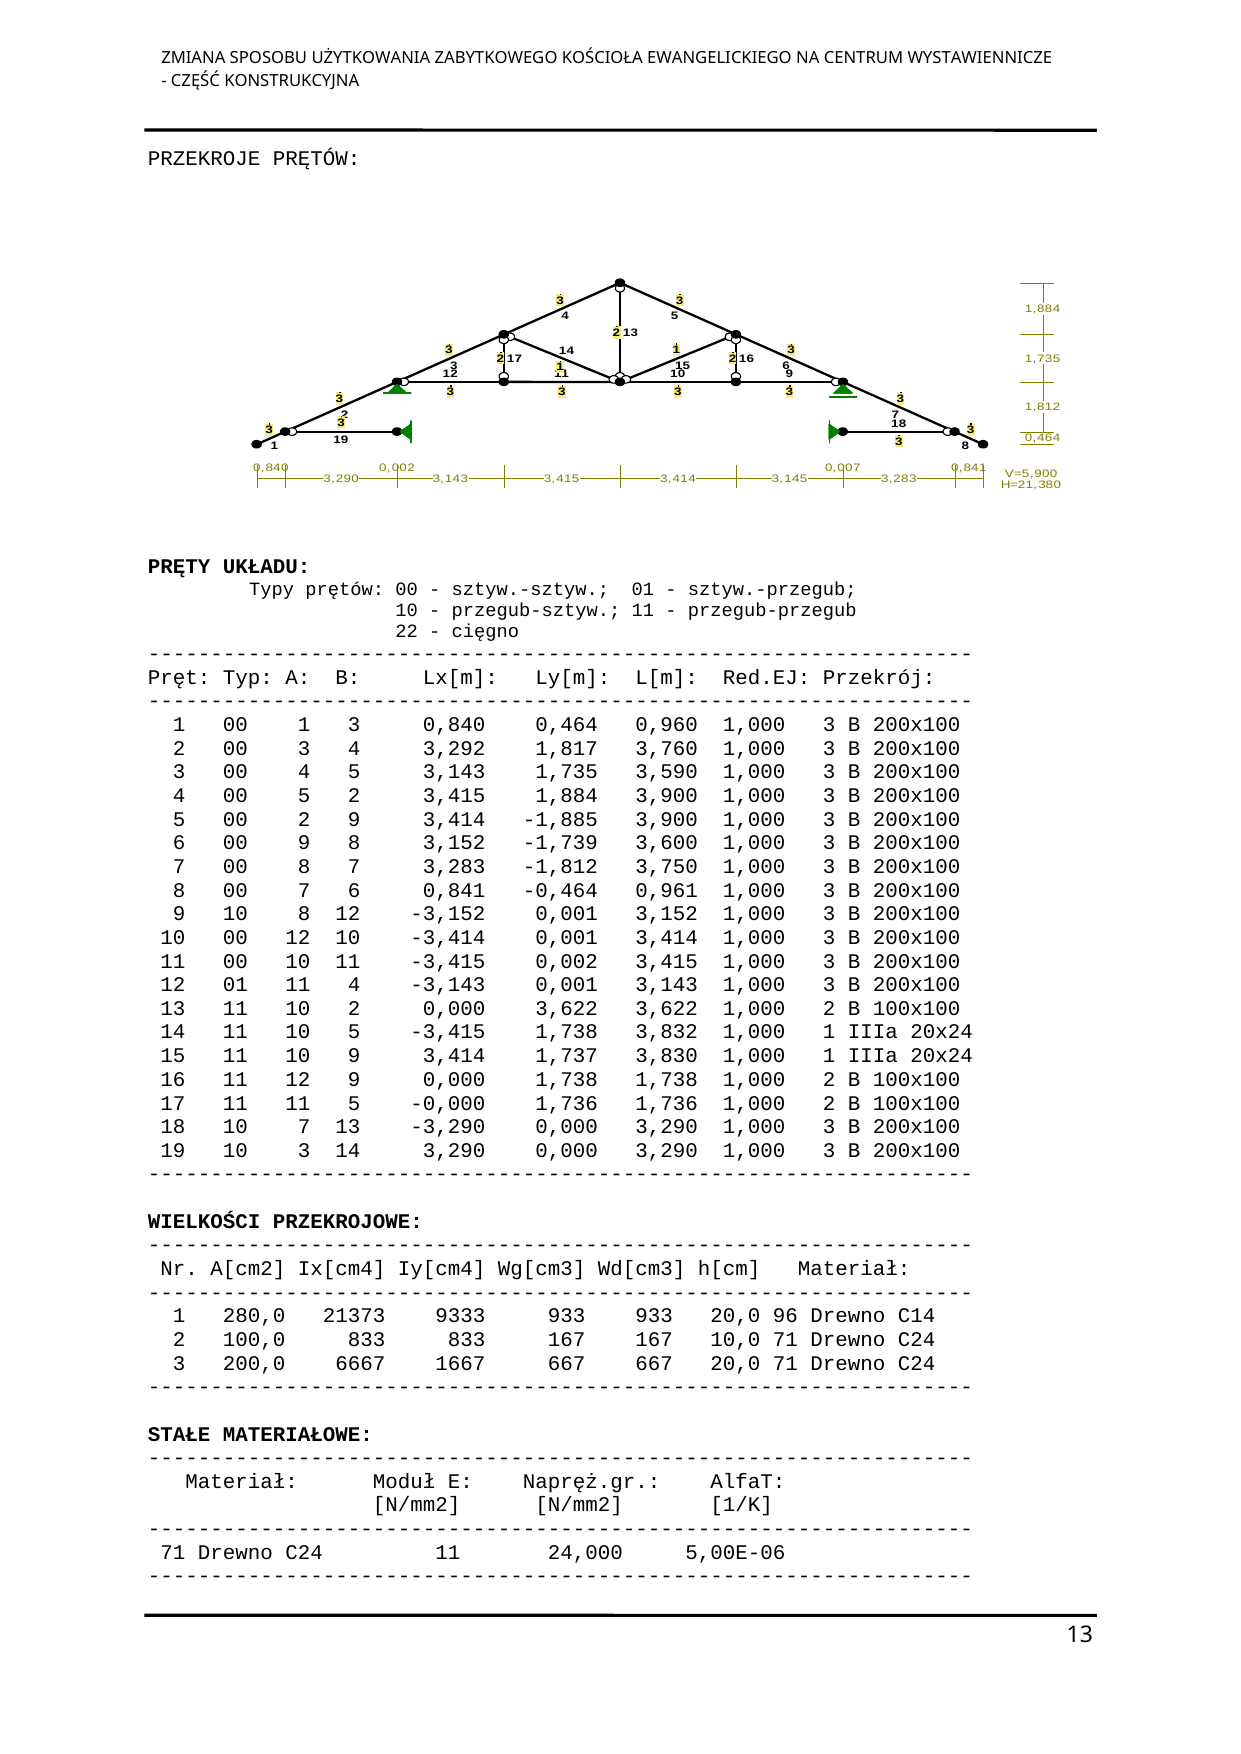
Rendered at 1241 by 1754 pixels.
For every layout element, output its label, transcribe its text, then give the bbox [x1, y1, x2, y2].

text 1 00 1 3 0,840 0,464 0,960 1,000 3 B 200x100 [148, 714, 1093, 738]
text 5 00 2 9 3,414 -1,885 3,900 1,000 3 B 200x100 [148, 809, 1093, 832]
text 18 10 7 13 -3,290 0,000 3,290 1,000 3 B 200x100 [148, 1116, 1093, 1140]
text 15 11 10 9 3,414 1,737 3,830 1,000 1 IIIa 20x24 [148, 1045, 1093, 1069]
text 2 00 3 4 3,292 1,817 3,760 1,000 3 B 200x100 [148, 738, 1093, 761]
text 17 11 11 5 -0,000 1,736 1,736 1,000 2 B 100x100 [148, 1092, 1093, 1116]
text 3 00 4 5 3,143 1,735 3,590 1,000 3 B 200x100 [148, 761, 1093, 785]
text 1 280,0 21373 9333 933 933 20,0 96 Drewno C14 [148, 1305, 1093, 1329]
text ------------------------------------------------------------------ [148, 1447, 1093, 1471]
text 4 00 5 2 3,415 1,884 3,900 1,000 3 B 200x100 [148, 785, 1093, 809]
text [N/mm2] [N/mm2] [1/K] [148, 1494, 1093, 1518]
text Pręt: Typ: A: B: Lx[m]: Ly[m]: L[m]: Red.EJ: Przekrój: [148, 667, 1093, 691]
text 71 Drewno C24 11 24,000 5,00E-06 [148, 1542, 1093, 1565]
text 16 11 12 9 0,000 1,738 1,738 1,000 2 B 100x100 [148, 1069, 1093, 1092]
text 13 11 10 2 0,000 3,622 3,622 1,000 2 B 100x100 [148, 998, 1093, 1022]
text 10 - przegub-sztyw.; 11 - przegub-przegub [148, 601, 1093, 622]
text 22 - cięgno [148, 622, 1093, 643]
text ------------------------------------------------------------------ [148, 1163, 1093, 1187]
text 10 00 12 10 -3,414 0,001 3,414 1,000 3 B 200x100 [148, 927, 1093, 951]
text Nr. A[cm2] Ix[cm4] Iy[cm4] Wg[cm3] Wd[cm3] h[cm] Materiał: [148, 1258, 1093, 1282]
text ------------------------------------------------------------------ [148, 1518, 1093, 1542]
text ------------------------------------------------------------------ [148, 1234, 1093, 1258]
text ------------------------------------------------------------------ [148, 1565, 1093, 1589]
text 14 11 10 5 -3,415 1,738 3,832 1,000 1 IIIa 20x24 [148, 1022, 1093, 1045]
text ------------------------------------------------------------------ [148, 691, 1093, 714]
text STAŁE MATERIAŁOWE: [148, 1423, 1093, 1447]
text 8 00 7 6 0,841 -0,464 0,961 1,000 3 B 200x100 [148, 880, 1093, 903]
text ------------------------------------------------------------------ [148, 1282, 1093, 1305]
text ------------------------------------------------------------------ [148, 643, 1093, 667]
text 2 100,0 833 833 167 167 10,0 71 Drewno C24 [148, 1329, 1093, 1353]
text PRZEKROJE PRĘTÓW: [148, 148, 1093, 171]
text Materiał: Moduł E: Napręż.gr.: AlfaT: [148, 1471, 1093, 1494]
text WIELKOŚCI PRZEKROJOWE: [148, 1211, 1093, 1234]
text 6 00 9 8 3,152 -1,739 3,600 1,000 3 B 200x100 [148, 832, 1093, 856]
text 9 10 8 12 -3,152 0,001 3,152 1,000 3 B 200x100 [148, 903, 1093, 927]
text 11 00 10 11 -3,415 0,002 3,415 1,000 3 B 200x100 [148, 951, 1093, 974]
text 12 01 11 4 -3,143 0,001 3,143 1,000 3 B 200x100 [148, 974, 1093, 998]
text ------------------------------------------------------------------ [148, 1376, 1093, 1400]
text Typy prętów: 00 - sztyw.-sztyw.; 01 - sztyw.-przegub; [148, 579, 1093, 601]
text 3 200,0 6667 1667 667 667 20,0 71 Drewno C24 [148, 1353, 1093, 1376]
text 19 10 3 14 3,290 0,000 3,290 1,000 3 B 200x100 [148, 1140, 1093, 1163]
text 7 00 8 7 3,283 -1,812 3,750 1,000 3 B 200x100 [148, 856, 1093, 880]
text PRĘTY UKŁADU: [148, 556, 1093, 579]
